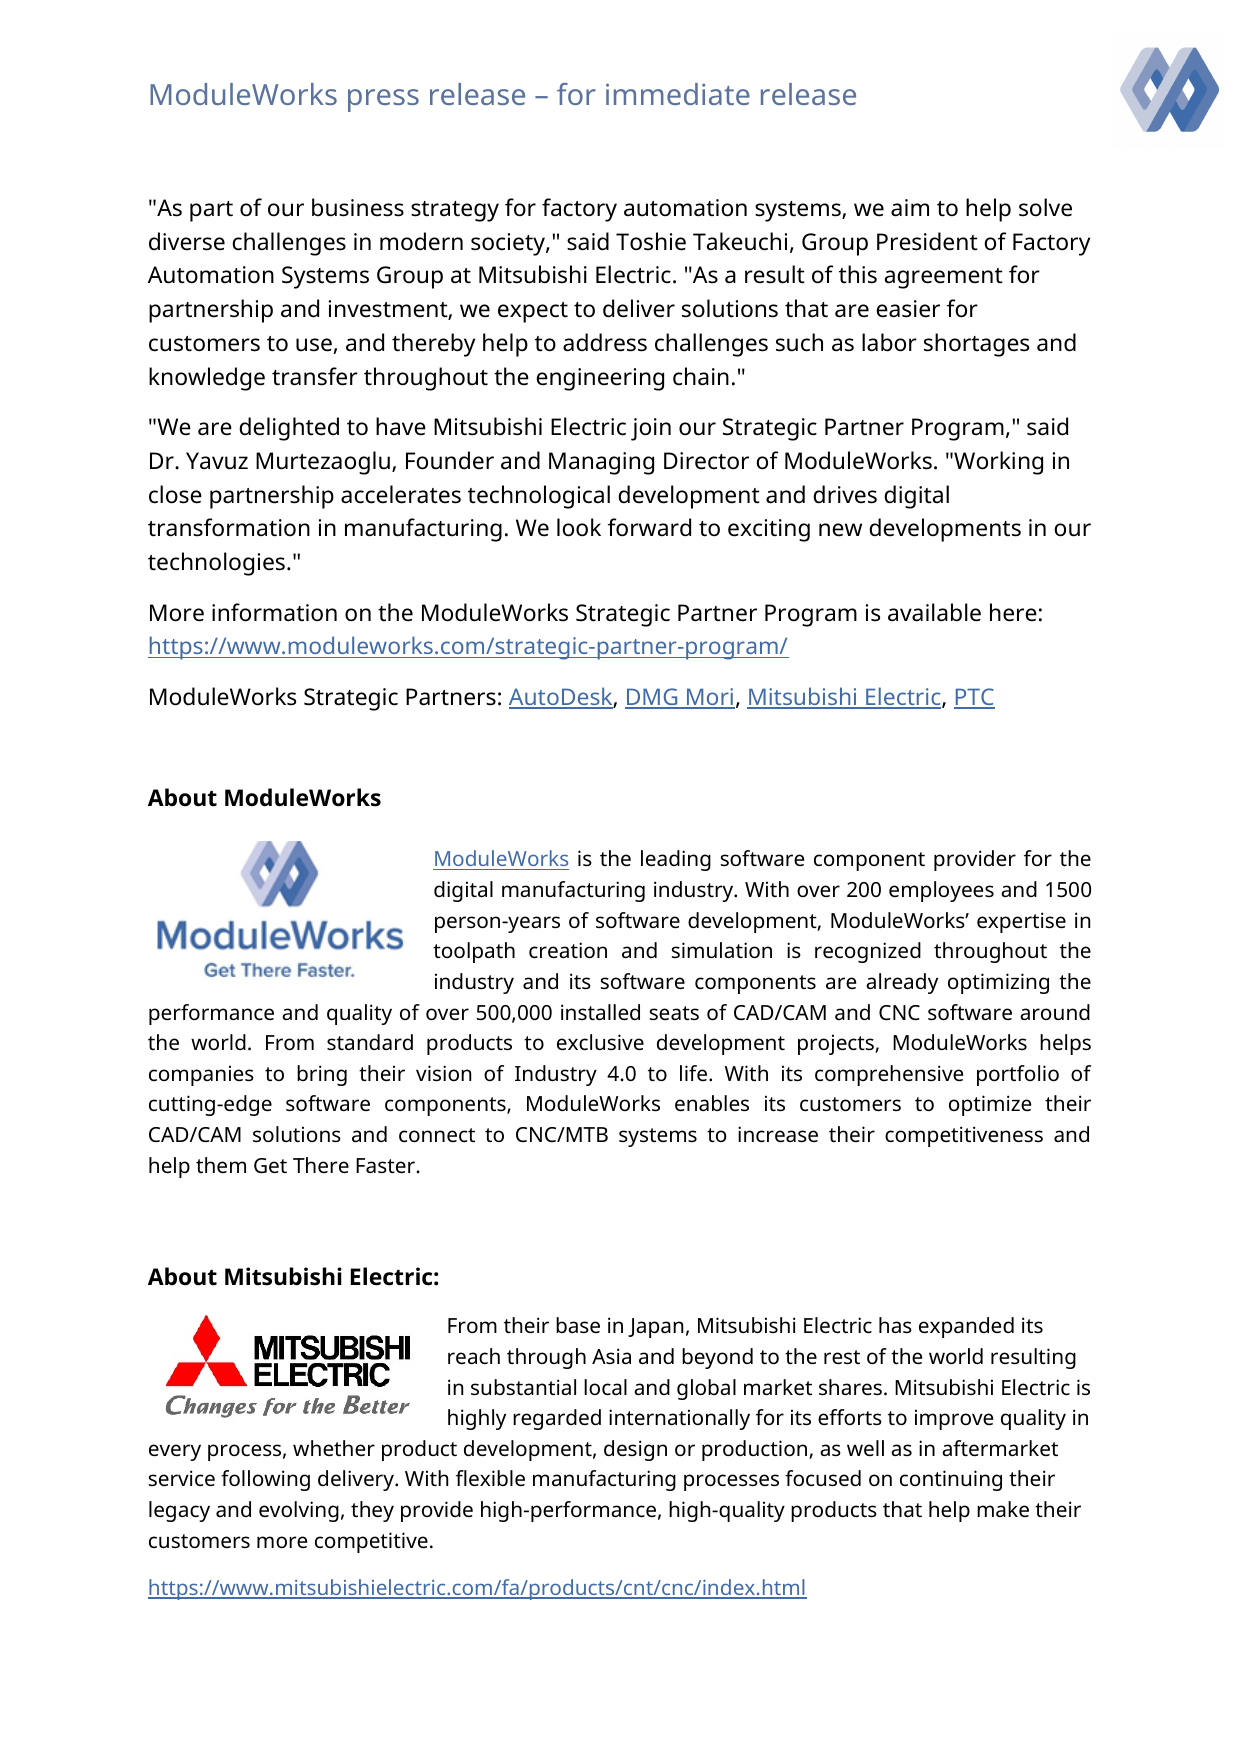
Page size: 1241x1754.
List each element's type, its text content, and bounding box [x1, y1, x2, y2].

text More information on the ModuleWorks Strategic Partner Program is available here: https://www.moduleworks.com/strategic-partner-program/ [148, 597, 1093, 662]
text About ModuleWorks [148, 782, 1093, 813]
text About Mitsubishi Electric: [148, 1261, 1093, 1292]
picture [147, 1300, 428, 1431]
picture [1111, 31, 1228, 148]
text https://www.mitsubishielectric.com/fa/products/cnt/cnc/index.html [148, 1573, 1093, 1601]
text From their base in Japan, Mitsubishi Electric has expanded its reach through Asia and beyond to the rest of the world resulting in substantial local and global market shares. Mitsubishi Electric is highly regarded internationally for its efforts to improve quality in every process, whether product development, design or production, as well as in aftermarket service following delivery. With flexible manufacturing processes focused on continuing their legacy and evolving, they provide high-performance, high-quality products that help make their customers more competitive. [148, 1311, 1093, 1554]
picture [156, 841, 415, 996]
text ModuleWorks is the leading software component provider for the digital manufacturing industry. With over 200 employees and 1500 person-years of software development, ModuleWorks’ expertise in toolpath creation and simulation is recognized throughout the industry and its software components are already optimizing the performance and quality of over 500,000 installed seats of CAD/CAM and CNC software around the world. From standard products to exclusive development projects, ModuleWorks helps companies to bring their vision of Industry 4.0 to life. With its comprehensive portfolio of cutting-edge software components, ModuleWorks enables its customers to optimize their CAD/CAM solutions and connect to CNC/MTB systems to increase their competitiveness and help them Get There Faster. [148, 844, 1093, 1179]
text "We are delighted to have Mitsubishi Electric join our Strategic Partner Program," said Dr. Yavuz Murtezaoglu, Founder and Managing Director of ModuleWorks. "Working in close partnership accelerates technological development and drives digital transformation in manufacturing. We look forward to exciting new developments in our technologies." [148, 411, 1093, 577]
text "As part of our business strategy for factory automation systems, we aim to help solve diverse challenges in modern society," said Toshie Takeuchi, Group President of Factory Automation Systems Group at Mitsubishi Electric. "As a result of this agreement for partnership and investment, we expect to deliver solutions that are easier for customers to use, and thereby help to address challenges such as labor shortages and knowledge transfer throughout the engineering chain." [148, 192, 1093, 392]
text ModuleWorks Strategic Partners: AutoDesk, DMG Mori, Mitsubishi Electric, PTC [148, 681, 1093, 712]
